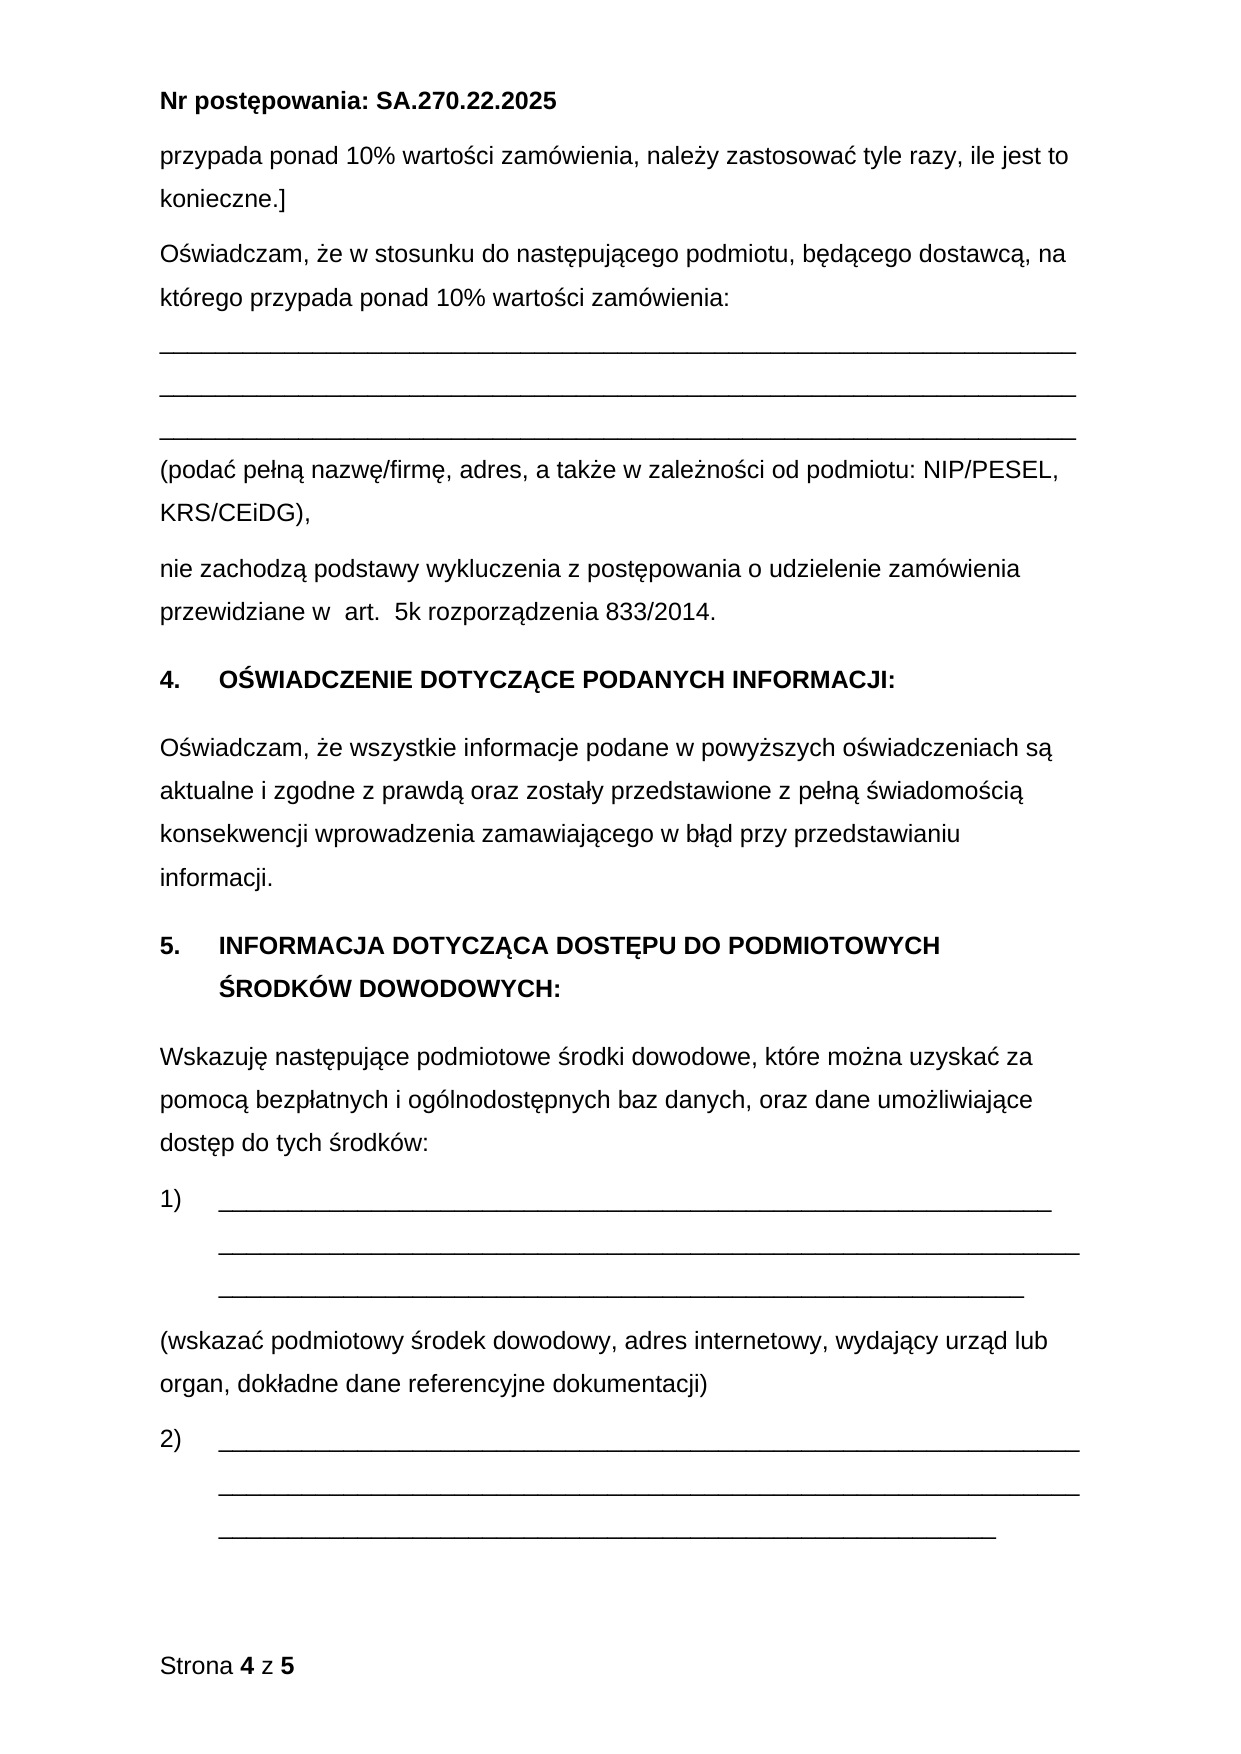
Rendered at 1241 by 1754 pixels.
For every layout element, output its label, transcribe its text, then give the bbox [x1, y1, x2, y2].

list ____________________________________________________________ ________________________________________________________________________________________________________________________ [159, 1184, 1081, 1299]
subtitle OŚWIADCZENIE DOTYCZĄCE PODANYCH INFORMACJI: [159, 665, 1081, 694]
text Oświadczam, że w stosunku do następującego podmiotu, będącego dostawcą, na którego przypada ponad 10% wartości zamówienia: __________________________________________________________________ ____________________________________________________________________________________________________________________________________ (podać pełną nazwę/firmę, adres, a także w zależności od podmiotu: NIP/PESEL, KRS/CEiDG), [159, 239, 1081, 527]
subtitle INFORMACJA DOTYCZĄCA DOSTĘPU DO PODMIOTOWYCH ŚRODKÓW DOWODOWYCH: [159, 931, 1081, 1003]
text (wskazać podmiotowy środek dowodowy, adres internetowy, wydający urząd lub organ, dokładne dane referencyjne dokumentacji) [159, 1326, 1081, 1398]
text nie zachodzą podstawy wykluczenia z postępowania o udzielenie zamówienia przewidziane w art. 5k rozporządzenia 833/2014. [159, 554, 1081, 626]
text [159, 141, 1081, 213]
text Wskazuję następujące podmiotowe środki dowodowe, które można uzyskać za pomocą bezpłatnych i ogólnodostępnych baz danych, oraz dane umożliwiające dostęp do tych środków: [159, 1042, 1081, 1157]
list ____________________________________________________________________________________________________________________________________________________________________________________ [159, 1424, 1081, 1539]
text Oświadczam, że wszystkie informacje podane w powyższych oświadczeniach są aktualne i zgodne z prawdą oraz zostały przedstawione z pełną świadomością konsekwencji wprowadzenia zamawiającego w błąd przy przedstawianiu informacji. [159, 733, 1081, 891]
